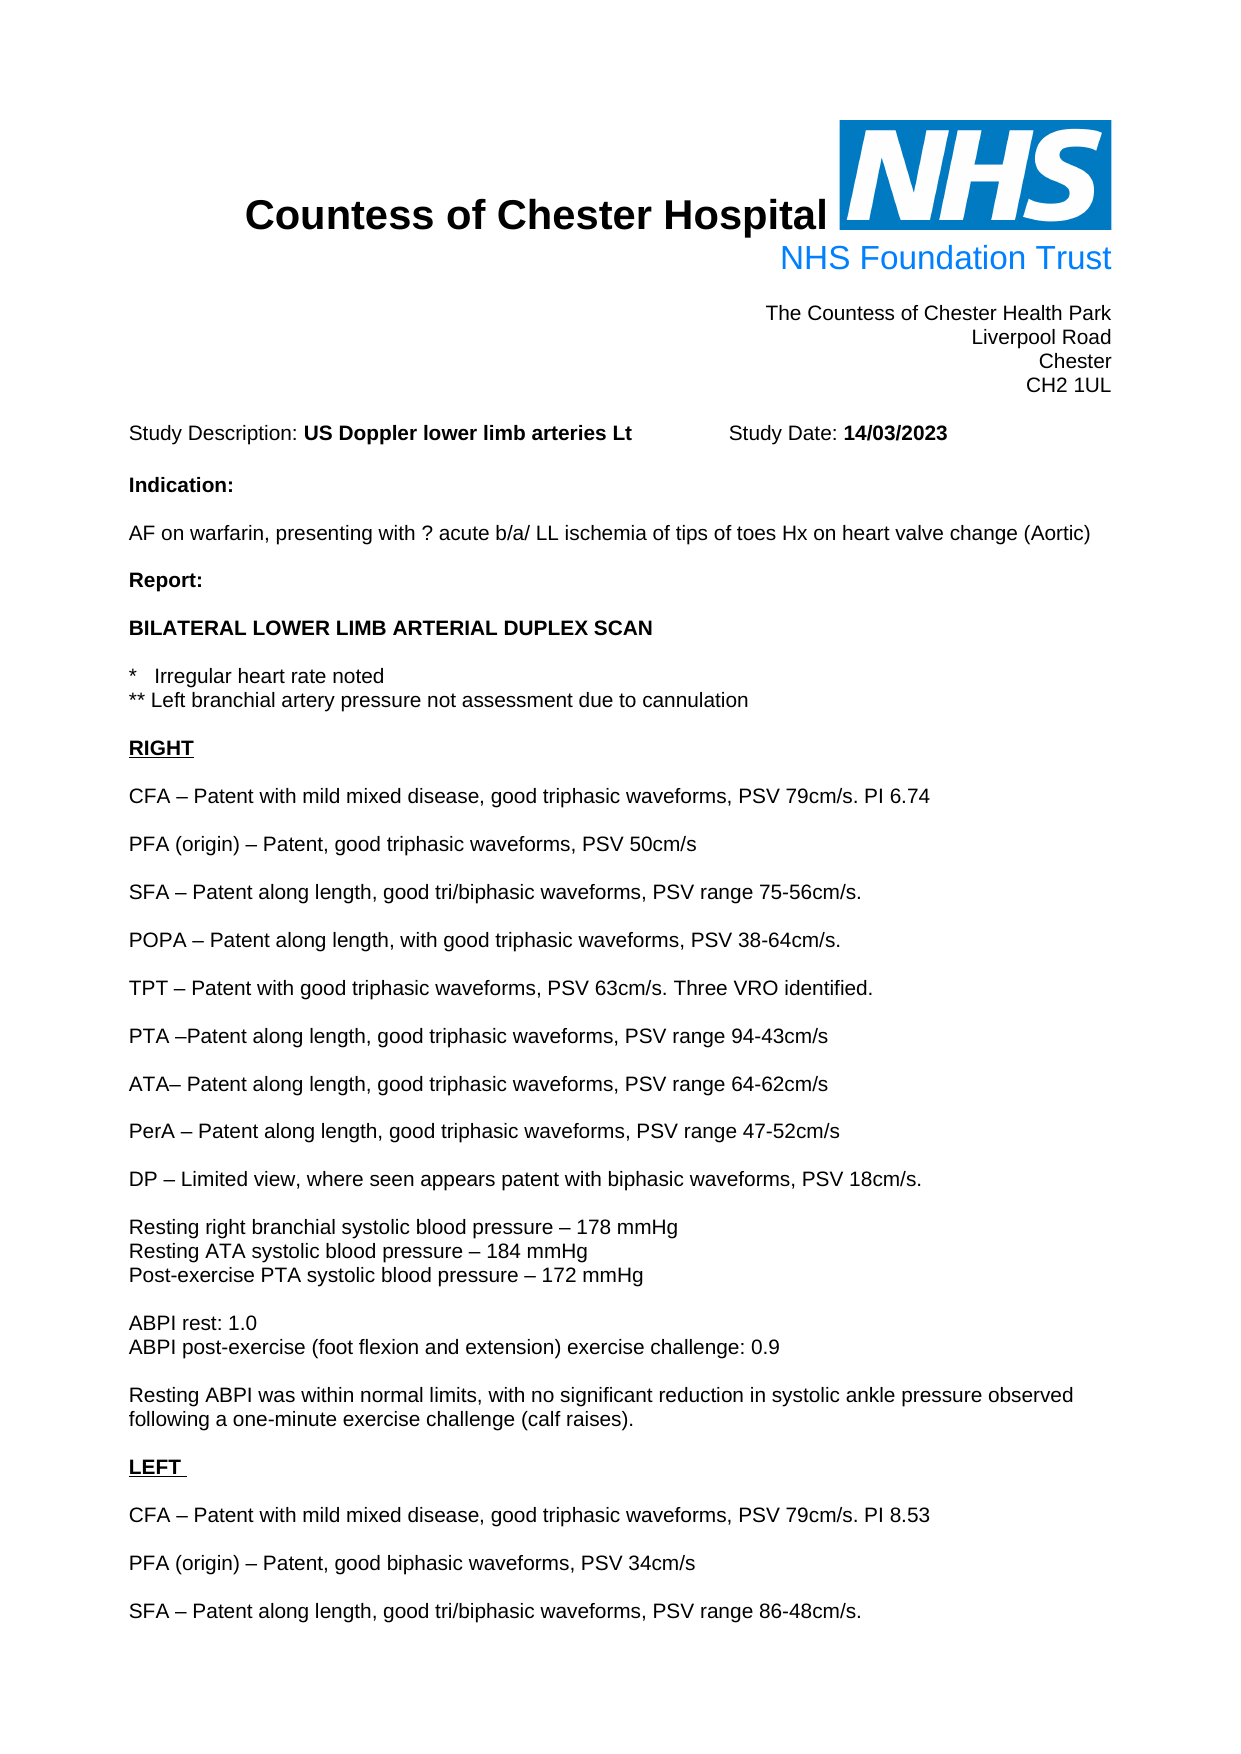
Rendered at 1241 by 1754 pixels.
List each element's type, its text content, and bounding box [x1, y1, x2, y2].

text Study Description: US Doppler lower limb arteries Lt Study Date: 14/03/2023 [129, 421, 1111, 444]
text The Countess of Chester Health Park [129, 301, 1111, 325]
text Liverpool Road [129, 325, 1111, 349]
text LEFT [129, 1455, 1111, 1479]
text PFA (origin) – Patent, good triphasic waveforms, PSV 50cm/s [129, 832, 1111, 856]
text PTA –Patent along length, good triphasic waveforms, PSV range 94-43cm/s [129, 1023, 1111, 1047]
text PFA (origin) – Patent, good biphasic waveforms, PSV 34cm/s [129, 1551, 1111, 1574]
text CFA – Patent with mild mixed disease, good triphasic waveforms, PSV 79cm/s. PI 6.74 [129, 784, 1111, 808]
text Post-exercise PTA systolic blood pressure – 172 mmHg [129, 1263, 1111, 1287]
text Countess of Chester Hospital [129, 121, 1111, 238]
text Resting right branchial systolic blood pressure – 178 mmHg [129, 1215, 1111, 1239]
text RIGHT [129, 736, 1111, 760]
text ** Left branchial artery pressure not assessment due to cannulation [129, 688, 1111, 712]
text CH2 1UL [129, 373, 1111, 397]
text SFA – Patent along length, good tri/biphasic waveforms, PSV range 86-48cm/s. [129, 1598, 1111, 1622]
text Indication: [129, 472, 1111, 496]
text AF on warfarin, presenting with ? acute b/a/ LL ischemia of tips of toes Hx on heart valve change (Aortic) [129, 520, 1111, 544]
text ATA– Patent along length, good triphasic waveforms, PSV range 64-62cm/s [129, 1071, 1111, 1095]
text NHS Foundation Trust [129, 238, 1111, 277]
text PerA – Patent along length, good triphasic waveforms, PSV range 47-52cm/s [129, 1119, 1111, 1143]
text ABPI rest: 1.0 [129, 1311, 1111, 1335]
text Chester [129, 349, 1111, 373]
text TPT – Patent with good triphasic waveforms, PSV 63cm/s. Three VRO identified. [129, 976, 1111, 999]
text Report: [129, 568, 1111, 592]
text ABPI post-exercise (foot flexion and extension) exercise challenge: 0.9 [129, 1335, 1111, 1359]
text Resting ABPI was within normal limits, with no significant reduction in systolic ankle pressure observed following a one-minute exercise challenge (calf raises). [129, 1383, 1111, 1431]
text Resting ATA systolic blood pressure – 184 mmHg [129, 1239, 1111, 1263]
text CFA – Patent with mild mixed disease, good triphasic waveforms, PSV 79cm/s. PI 8.53 [129, 1503, 1111, 1527]
text DP – Limited view, where seen appears patent with biphasic waveforms, PSV 18cm/s. [129, 1167, 1111, 1191]
text POPA – Patent along length, with good triphasic waveforms, PSV 38-64cm/s. [129, 928, 1111, 952]
text BILATERAL LOWER LIMB ARTERIAL DUPLEX SCAN [129, 616, 1111, 640]
text * Irregular heart rate noted [129, 664, 1111, 688]
text SFA – Patent along length, good tri/biphasic waveforms, PSV range 75-56cm/s. [129, 880, 1111, 904]
